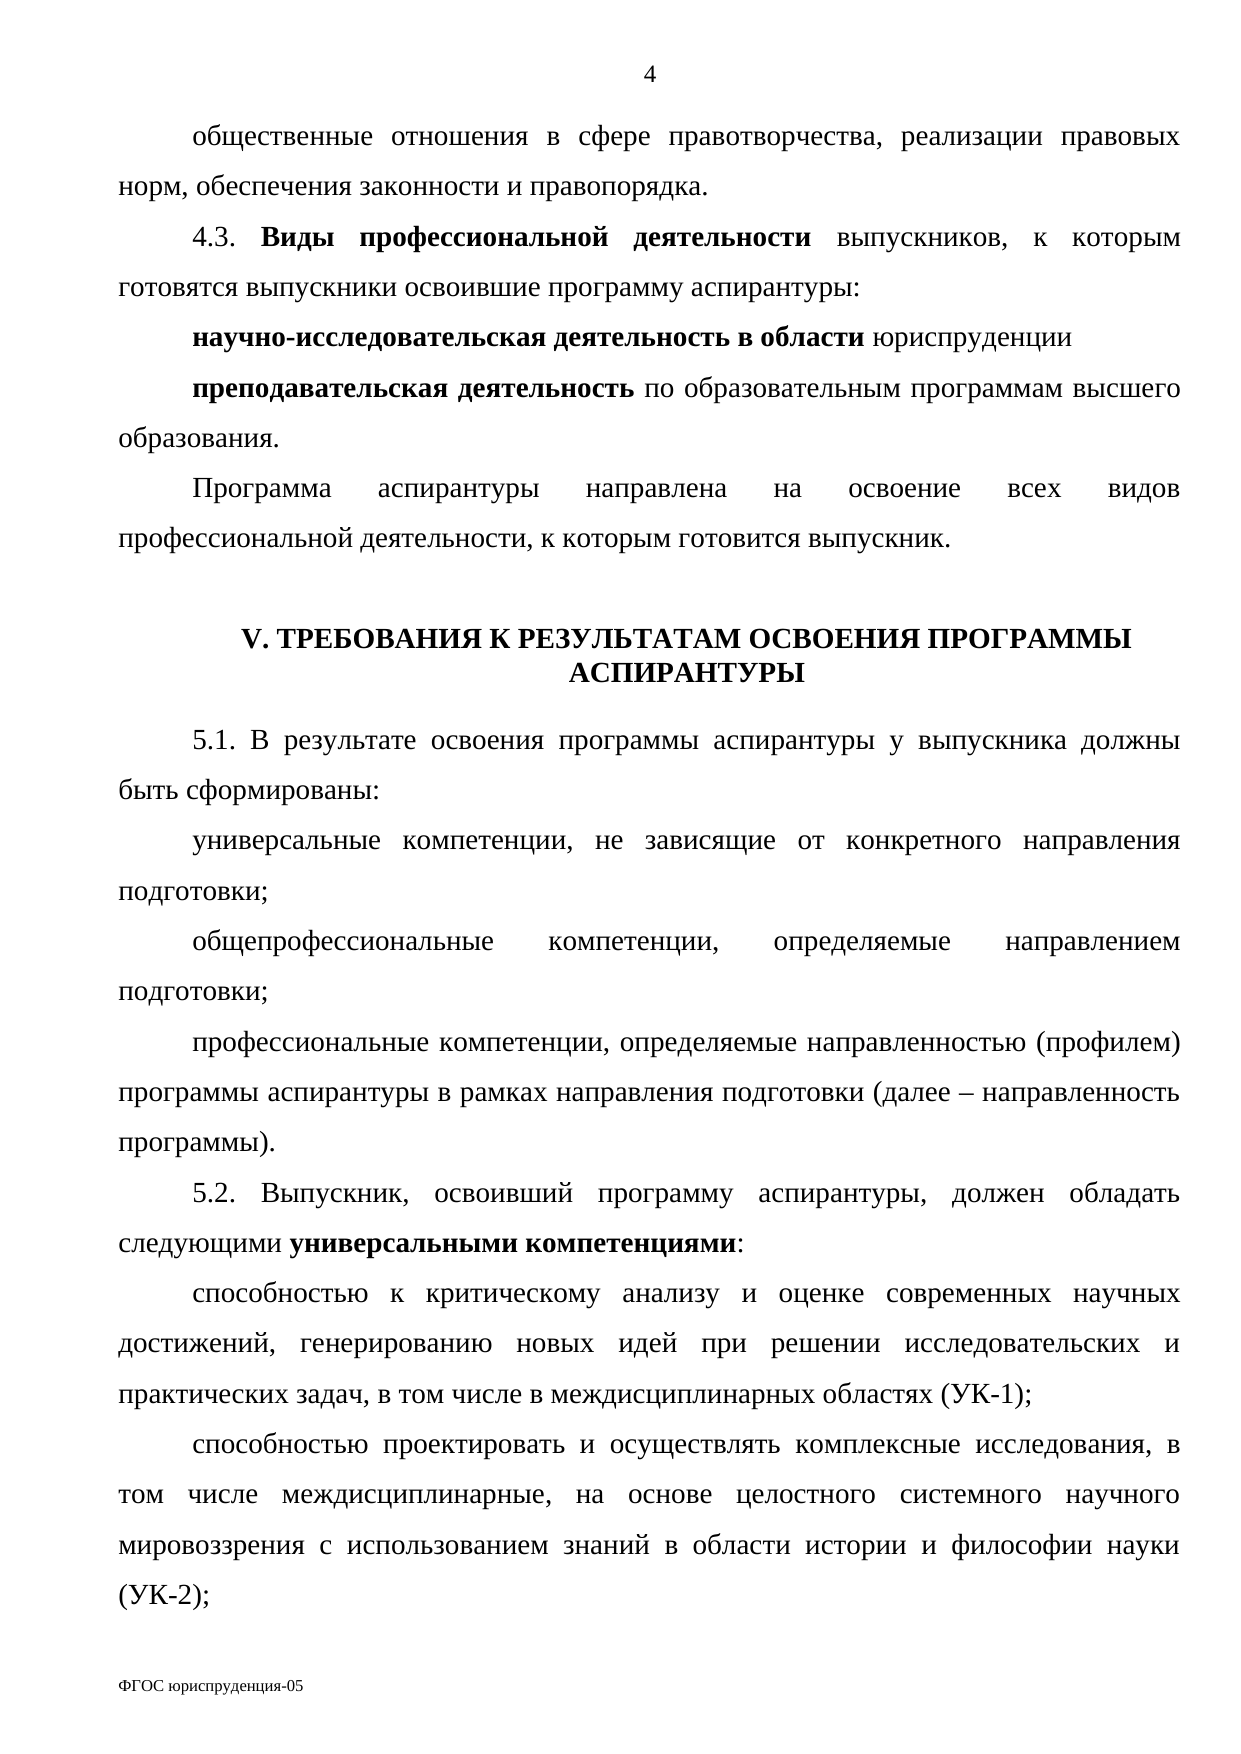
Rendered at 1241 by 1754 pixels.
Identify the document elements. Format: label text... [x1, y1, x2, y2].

text 4.3. Виды профессиональной деятельности выпускников, к которым готовятся выпускники освоившие программу аспирантуры: [118, 219, 1181, 303]
list научно-исследовательская деятельность в области юриспруденции [118, 319, 1181, 353]
text Программа аспирантуры направлена на освоение всех видов профессиональной деятельности, к которым готовится выпускник. [118, 470, 1181, 554]
text преподавательская деятельность по образовательным программам высшего образования. [118, 370, 1181, 453]
text способностью к критическому анализу и оценке современных научных достижений, генерированию новых идей при решении исследовательских и практических задач, в том числе в междисциплинарных областях (УК-1); [118, 1275, 1181, 1409]
text общепрофессиональные компетенции, определяемые направлением подготовки; [118, 923, 1181, 1007]
text АСПИРАНТУРЫ [118, 655, 1181, 688]
text профессиональные компетенции, определяемые направленностью (профилем) программы аспирантуры в рамках направления подготовки (далее – направленность программы). [118, 1024, 1181, 1158]
text 5.2. Выпускник, освоивший программу аспирантуры, должен обладать следующими универсальными компетенциями: [118, 1175, 1181, 1258]
text способностью проектировать и осуществлять комплексные исследования, в том числе междисциплинарные, на основе целостного системного научного мировоззрения с использованием знаний в области истории и философии науки (УК-2); [118, 1426, 1181, 1611]
text V. ТРЕБОВАНИЯ К РЕЗУЛЬТАТАМ ОСВОЕНИЯ ПРОГРАММЫ [118, 621, 1181, 655]
text универсальные компетенции, не зависящие от конкретного направления подготовки; [118, 822, 1181, 906]
text 5.1. В результате освоения программы аспирантуры у выпускника должны быть сформированы: [118, 722, 1181, 806]
text общественные отношения в сфере правотворчества, реализации правовых норм, обеспечения законности и правопорядка. [118, 118, 1181, 202]
